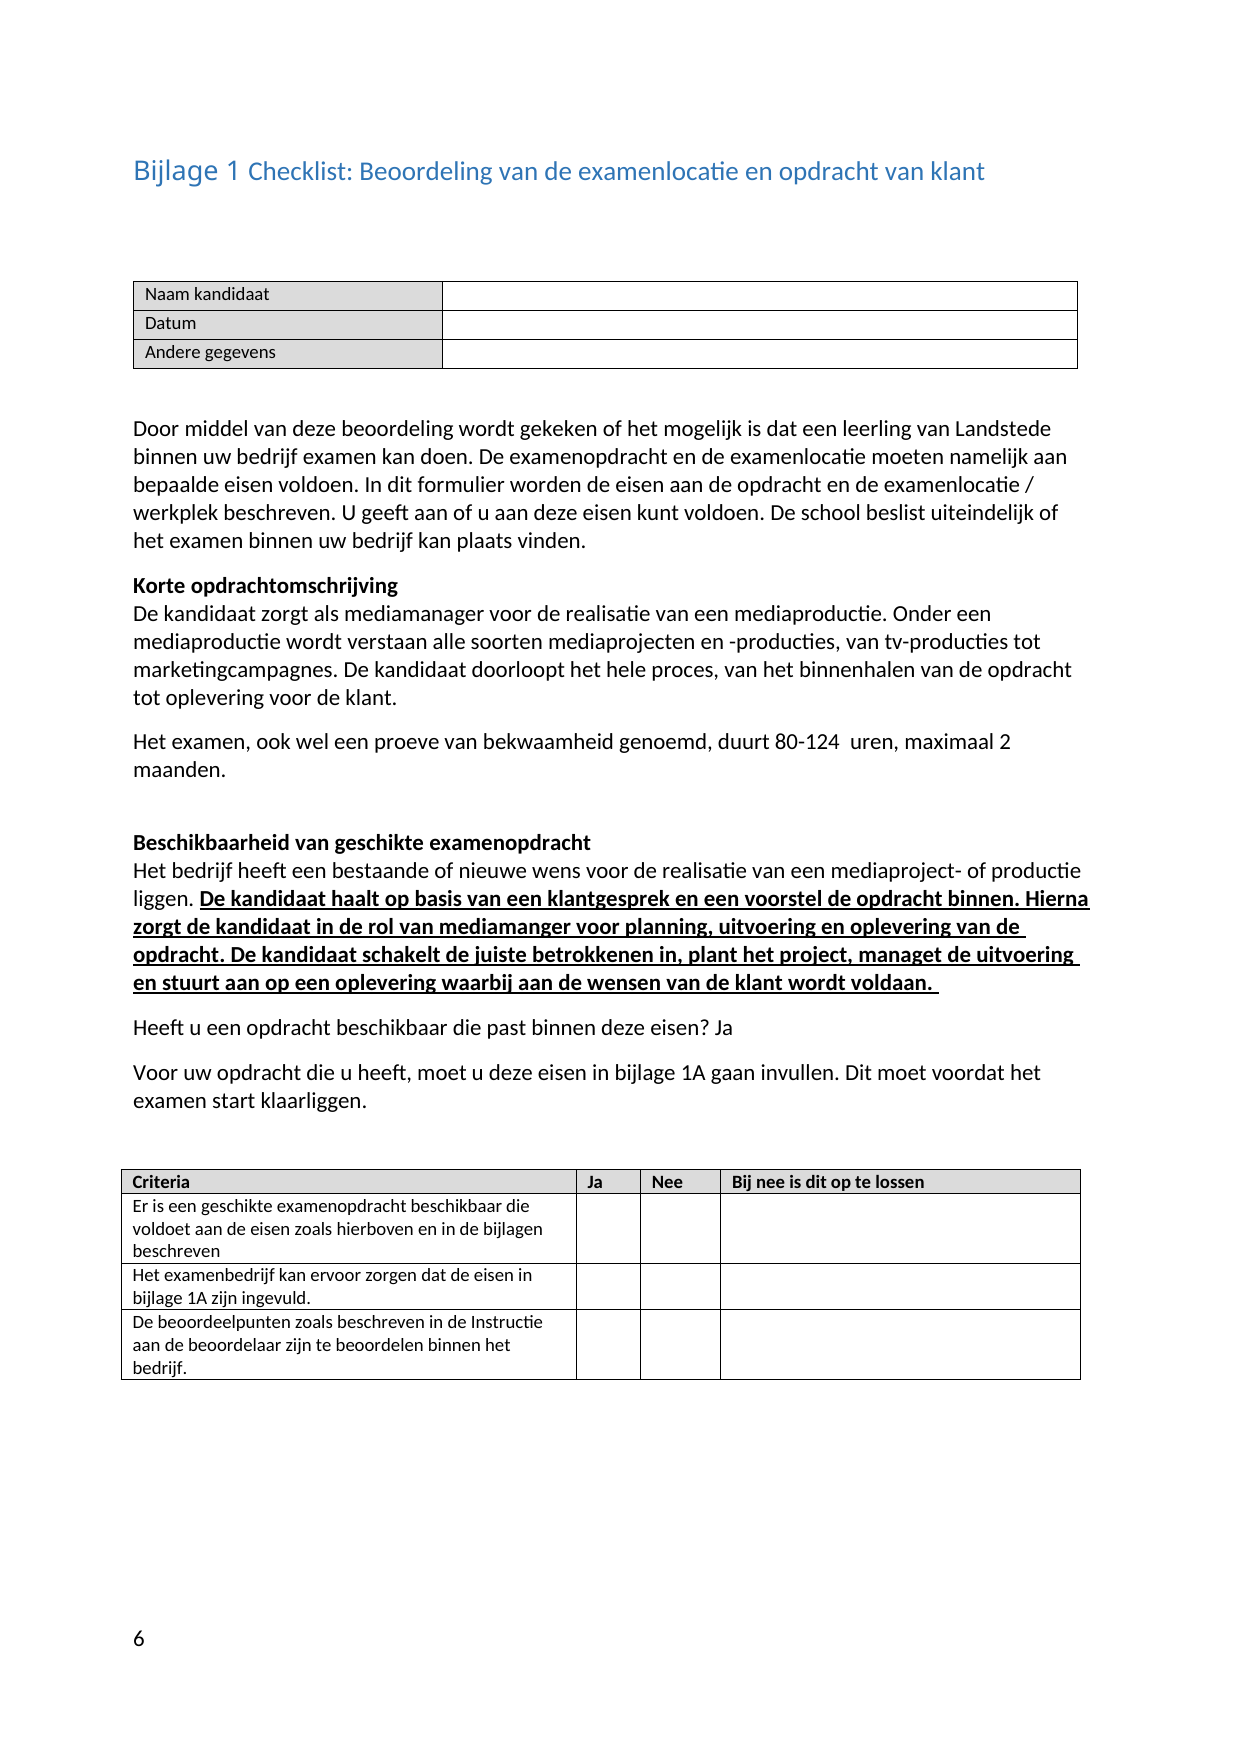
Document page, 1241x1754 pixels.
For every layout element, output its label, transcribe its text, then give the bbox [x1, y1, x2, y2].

table_cell [443, 311, 1077, 339]
table_cell [721, 1194, 1080, 1262]
table_cell [443, 340, 1077, 368]
text Door middel van deze beoordeling wordt gekeken of het mogelijk is dat een leerling van Landstede binnen uw bedrijf examen kan doen. De examenopdracht en de examenlocatie moeten namelijk aan bepaalde eisen voldoen. In dit formulier worden de eisen aan de opdracht en de examenlocatie / werkplek beschreven. U geeft aan of u aan deze eisen kunt voldoen. De school beslist uiteindelijk of het examen binnen uw bedrijf kan plaats vinden. [133, 414, 1092, 554]
text Korte opdrachtomschrijving [133, 571, 1092, 599]
table_header Nee [641, 1170, 720, 1193]
table_header [443, 282, 1077, 310]
table_header Bij nee is dit op te lossen [721, 1170, 1080, 1193]
text Het bedrijf heeft een bestaande of nieuwe wens voor de realisatie van een mediaproject- of productie liggen. De kandidaat haalt op basis van een klantgesprek en een voorstel de opdracht binnen. Hierna zorgt de kandidaat in de rol van mediamanger voor planning, uitvoering en oplevering van de opdracht. De kandidaat schakelt de juiste betrokkenen in, plant het project, managet de uitvoering en stuurt aan op een oplevering waarbij aan de wensen van de klant wordt voldaan. [133, 856, 1092, 996]
text Voor uw opdracht die u heeft, moet u deze eisen in bijlage 1A gaan invullen. Dit moet voordat het examen start klaarliggen. [133, 1058, 1092, 1114]
table_header Criteria [122, 1170, 576, 1193]
table_header Naam kandidaat [134, 282, 442, 310]
table_cell [641, 1310, 720, 1379]
table_cell [721, 1264, 1080, 1309]
table_cell Andere gegevens [134, 340, 442, 368]
table_cell Er is een geschikte examenopdracht beschikbaar die voldoet aan de eisen zoals hierboven en in de bijlagen beschreven [122, 1194, 576, 1262]
table_cell [721, 1310, 1080, 1379]
text Heeft u een opdracht beschikbaar die past binnen deze eisen? Ja [133, 1013, 1092, 1041]
table_cell [577, 1310, 640, 1379]
table_cell [641, 1194, 720, 1262]
text Het examen, ook wel een proeve van bekwaamheid genoemd, duurt 80-124 uren, maximaal 2 maanden. [133, 727, 1092, 783]
table_header Ja [577, 1170, 640, 1193]
table_cell Datum [134, 311, 442, 339]
subtitle Bijlage 1 Checklist: Beoordeling van de examenlocatie en opdracht van klant [133, 152, 1092, 189]
text Beschikbaarheid van geschikte examenopdracht [133, 828, 1092, 856]
table_cell [577, 1264, 640, 1309]
table_cell [641, 1264, 720, 1309]
table_cell [577, 1194, 640, 1262]
text De kandidaat zorgt als mediamanager voor de realisatie van een mediaproductie. Onder een mediaproductie wordt verstaan alle soorten mediaprojecten en -producties, van tv-producties tot marketingcampagnes. De kandidaat doorloopt het hele proces, van het binnenhalen van de opdracht tot oplevering voor de klant. [133, 599, 1092, 711]
table_cell De beoordeelpunten zoals beschreven in de Instructie aan de beoordelaar zijn te beoordelen binnen het bedrijf. [122, 1310, 576, 1379]
table_cell Het examenbedrijf kan ervoor zorgen dat de eisen in bijlage 1A zijn ingevuld. [122, 1264, 576, 1309]
